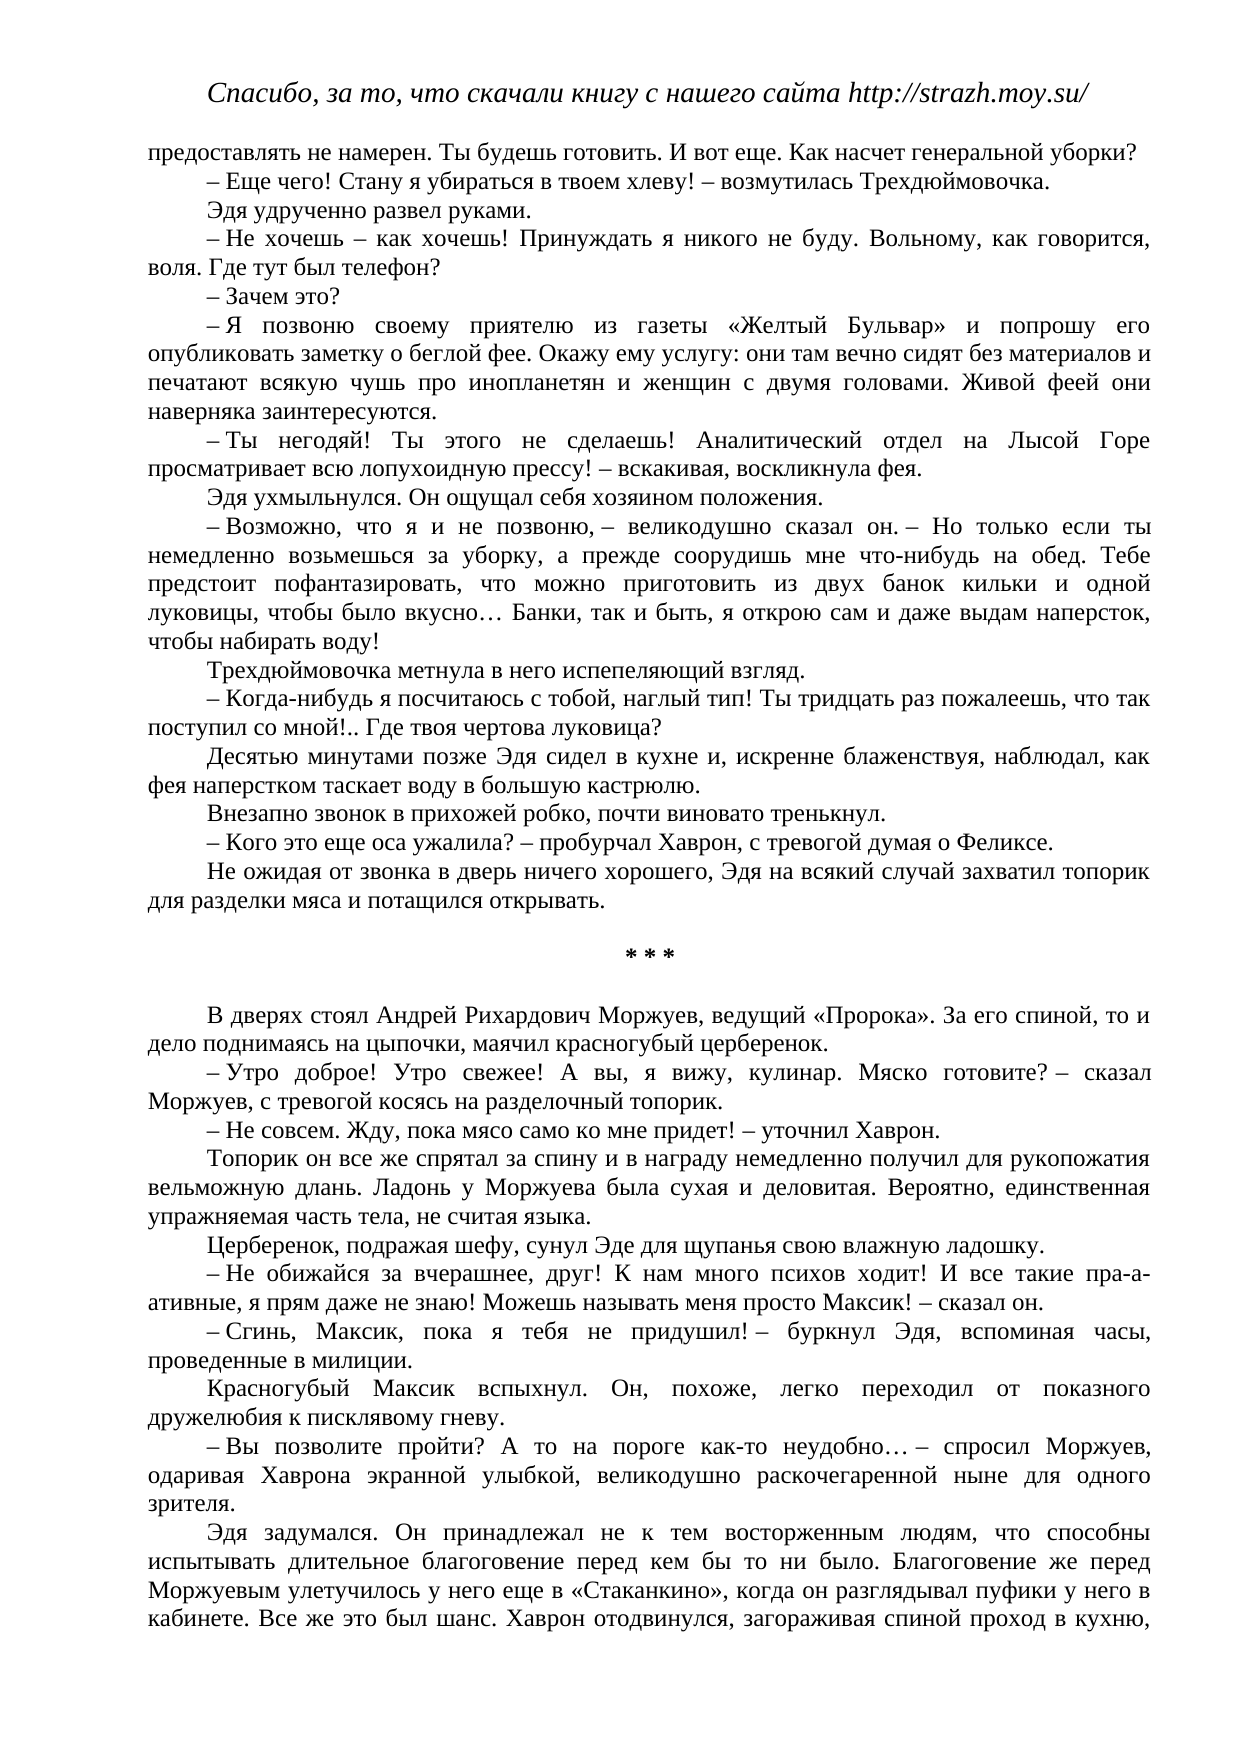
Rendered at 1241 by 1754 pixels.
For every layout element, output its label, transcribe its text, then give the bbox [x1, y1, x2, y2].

text – Не обижайся за вчерашнее, друг! К нам много психов ходит! И все такие пра-а-ативные, я прям даже не знаю! Можешь называть меня просто Максик! – сказал он. [148, 1258, 1152, 1316]
text В дверях стоял Андрей Рихардович Моржуев, ведущий «Пророка». За его спиной, то и дело поднимаясь на цыпочки, маячил красногубый церберенок. [148, 1000, 1152, 1057]
text – Не совсем. Жду, пока мясо само ко мне придет! – уточнил Хаврон. [148, 1115, 1152, 1143]
text – Возможно, что я и не позвоню, – великодушно сказал он. – Но только если ты немедленно возьмешься за уборку, а прежде соорудишь мне что-нибудь на обед. Тебе предстоит пофантазировать, что можно приготовить из двух банок кильки и одной луковицы, чтобы было вкусно… Банки, так и быть, я открою сам и даже выдам наперсток, чтобы набирать воду! [148, 511, 1152, 655]
text – Вы позволите пройти? А то на пороге как-то неудобно… – спросил Моржуев, одаривая Хаврона экранной улыбкой, великодушно раскочегаренной ныне для одного зрителя. [148, 1431, 1152, 1517]
text Эдя удрученно развел руками. [148, 195, 1152, 223]
text Трехдюймовочка метнула в него испепеляющий взгляд. [148, 655, 1152, 683]
text Церберенок, подражая шефу, сунул Эде для щупанья свою влажную ладошку. [148, 1230, 1152, 1258]
text Не ожидая от звонка в дверь ничего хорошего, Эдя на всякий случай захватил топорик для разделки мяса и потащился открывать. [148, 856, 1152, 913]
text – Я позвоню своему приятелю из газеты «Желтый Бульвар» и попрошу его опубликовать заметку о беглой фее. Окажу ему услугу: они там вечно сидят без материалов и печатают всякую чушь про инопланетян и женщин с двумя головами. Живой феей они наверняка заинтересуются. [148, 310, 1152, 425]
text Топорик он все же спрятал за спину и в награду немедленно получил для рукопожатия вельможную длань. Ладонь у Моржуева была сухая и деловитая. Вероятно, единственная упражняемая часть тела, не считая языка. [148, 1143, 1152, 1230]
text Красногубый Максик вспыхнул. Он, похоже, легко переходил от показного дружелюбия к писклявому гневу. [148, 1373, 1152, 1431]
text – Зачем это? [148, 281, 1152, 310]
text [148, 137, 1152, 166]
text – Утро доброе! Утро свежее! А вы, я вижу, кулинар. Мяско готовите? – сказал Моржуев, с тревогой косясь на разделочный топорик. [148, 1057, 1152, 1115]
text Десятью минутами позже Эдя сидел в кухне и, искренне блаженствуя, наблюдал, как фея наперстком таскает воду в большую кастрюлю. [148, 741, 1152, 798]
text – Сгинь, Максик, пока я тебя не придушил! – буркнул Эдя, вспоминая часы, проведенные в милиции. [148, 1316, 1152, 1373]
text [148, 1517, 1152, 1632]
text Внезапно звонок в прихожей робко, почти виновато тренькнул. [148, 798, 1152, 827]
text Эдя ухмыльнулся. Он ощущал себя хозяином положения. [148, 482, 1152, 511]
text – Когда-нибудь я посчитаюсь с тобой, наглый тип! Ты тридцать раз пожалеешь, что так поступил со мной!.. Где твоя чертова луковица? [148, 683, 1152, 741]
subtitle * * * [148, 942, 1152, 971]
text – Не хочешь – как хочешь! Принуждать я никого не буду. Вольному, как говорится, воля. Где тут был телефон? [148, 223, 1152, 281]
text – Кого это еще оса ужалила? – пробурчал Хаврон, с тревогой думая о Феликсе. [148, 827, 1152, 856]
text – Еще чего! Стану я убираться в твоем хлеву! – возмутилась Трехдюймовочка. [148, 166, 1152, 195]
text – Ты негодяй! Ты этого не сделаешь! Аналитический отдел на Лысой Горе просматривает всю лопухоидную прессу! – вскакивая, воскликнула фея. [148, 425, 1152, 482]
